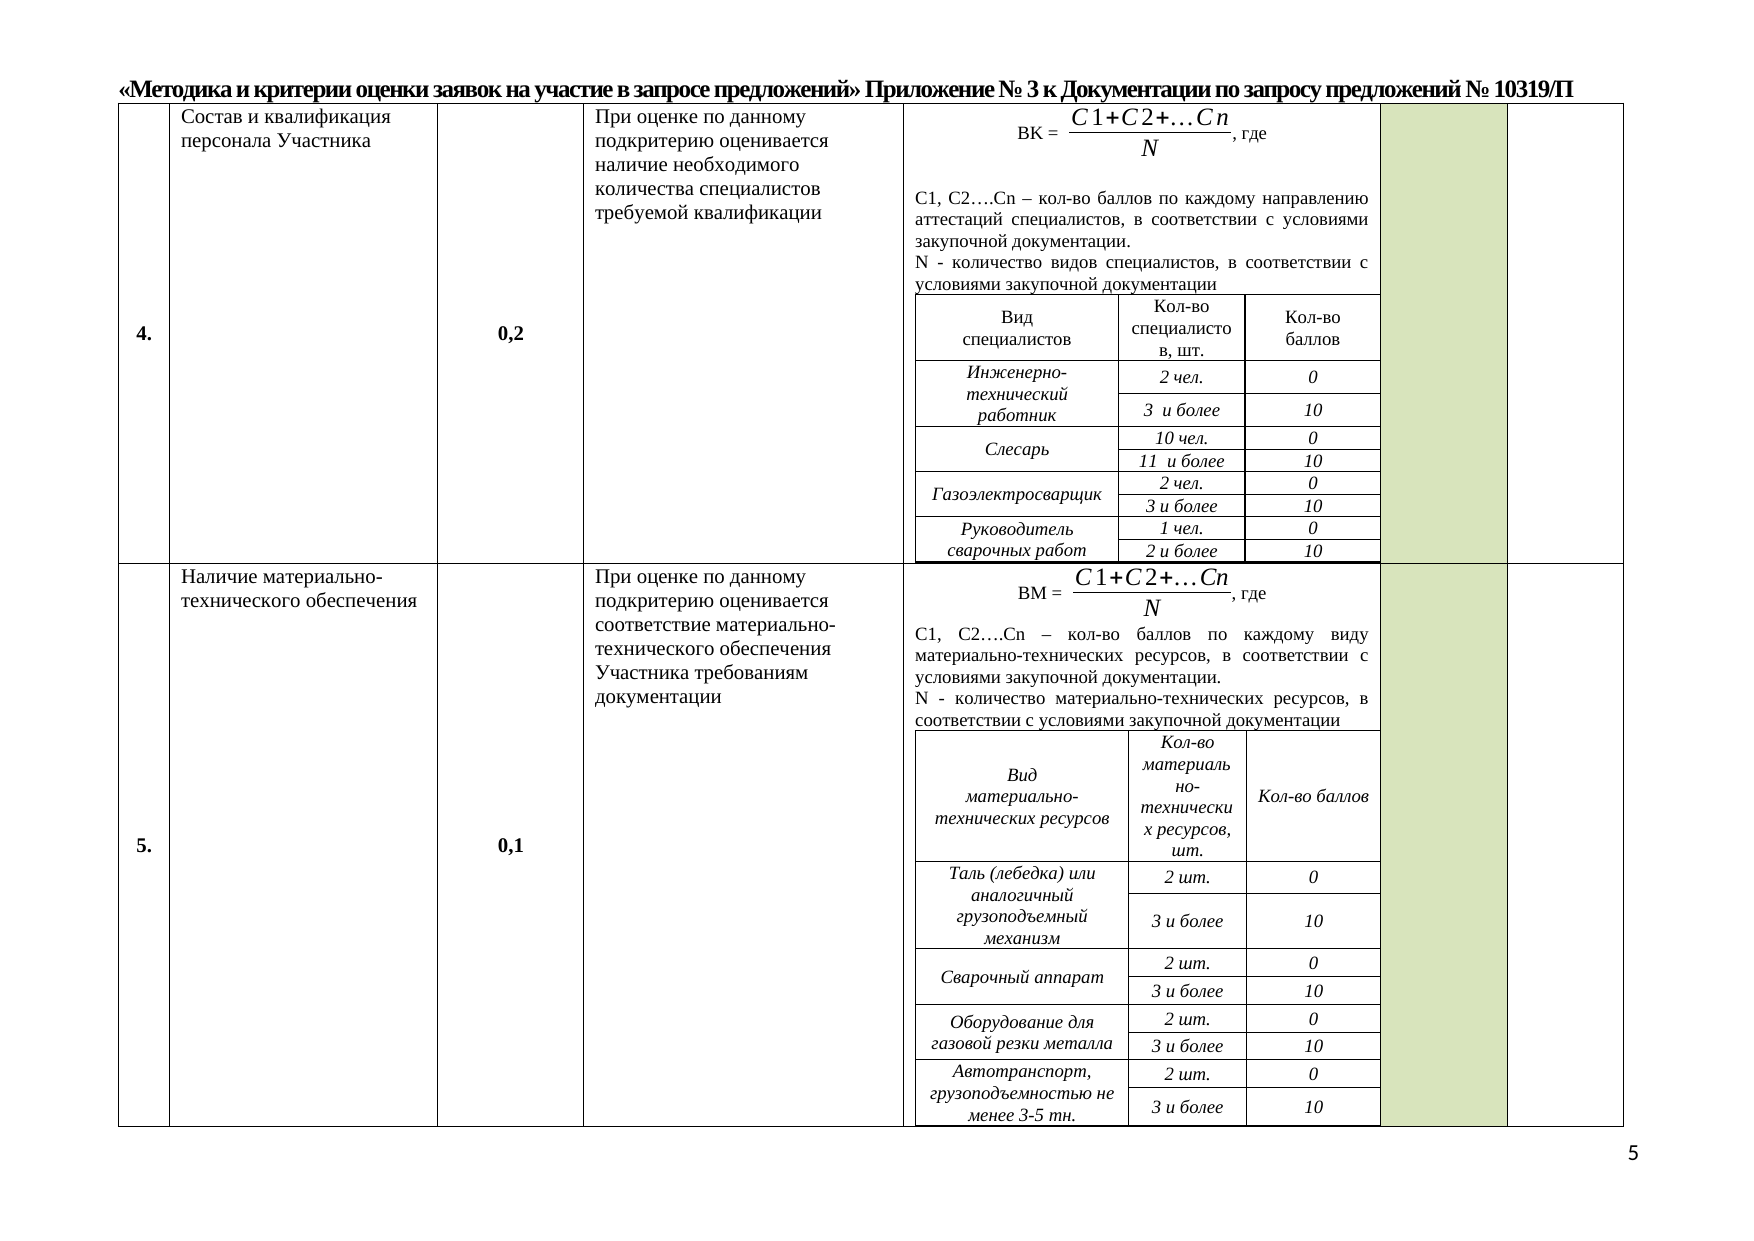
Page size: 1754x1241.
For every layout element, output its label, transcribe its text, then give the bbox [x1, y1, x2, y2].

table_cell [1381, 104, 1507, 563]
table_cell 5. [119, 564, 169, 1126]
table_cell [1381, 564, 1507, 1126]
table_cell [1508, 104, 1623, 563]
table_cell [170, 564, 437, 1126]
table_cell При оценке по данному подкритерию оценивается наличие необходимого количества специалистов требуемой квалификации [584, 104, 903, 563]
table_cell BK = , где С1, С2….Сn – кол-во баллов по каждому направлению аттестаций специалистов, в соответствии с условиями закупочной документации. N - количество видов специалистов, в соответствии с условиями закупочной документации [904, 104, 1380, 563]
table_cell 0,1 [438, 564, 583, 1126]
table_cell [1508, 564, 1623, 1126]
table_cell 0,2 [438, 104, 583, 563]
table_cell 4. [119, 104, 169, 563]
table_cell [584, 564, 903, 1126]
table_cell Состав и квалификация персонала Участника [170, 104, 437, 563]
